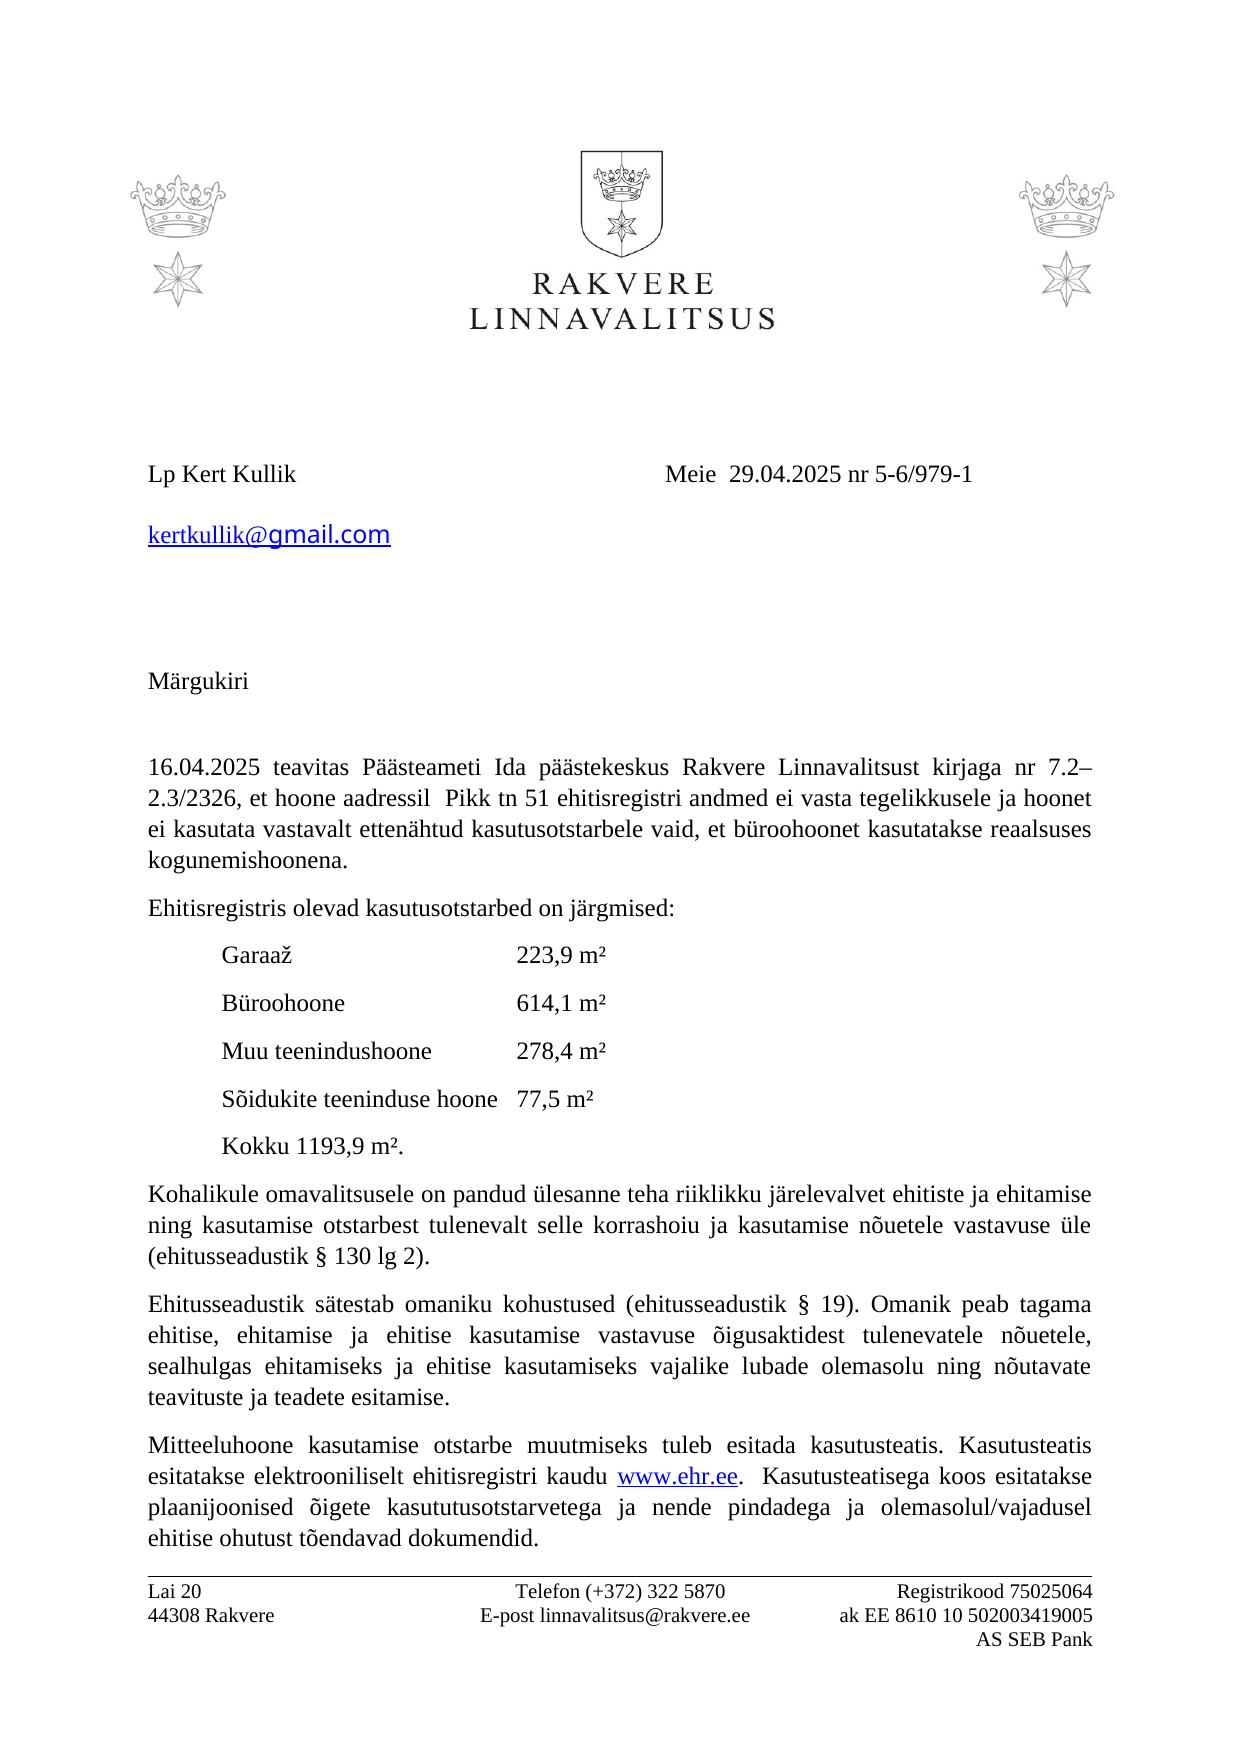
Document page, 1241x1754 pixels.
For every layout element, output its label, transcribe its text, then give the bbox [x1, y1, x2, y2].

text Mitteeluhoone kasutamise otstarbe muutmiseks tuleb esitada kasutusteatis. Kasutusteatis esitatakse elektrooniliselt ehitisregistri kaudu www.ehr.ee. Kasutusteatisega koos esitatakse plaanijoonised õigete kasututusotstarvetega ja nende pindadega ja olemasolul/vajadusel ehitise ohutust tõendavad dokumendid. [148, 1430, 1092, 1552]
picture [99, 133, 1143, 350]
text Ehitusseadustik sätestab omaniku kohustused (ehitusseadustik § 19). Omanik peab tagama ehitise, ehitamise ja ehitise kasutamise vastavuse õigusaktidest tulenevatele nõuetele, sealhulgas ehitamiseks ja ehitise kasutamiseks vajalike lubade olemasolu ning nõutavate teavituste ja teadete esitamise. [148, 1289, 1092, 1411]
text Garaaž 223,9 m² [148, 941, 1092, 969]
text kertkullik@gmail.com [148, 517, 758, 551]
text Kokku 1193,9 m². [148, 1131, 1092, 1160]
text Kohalikule omavalitsusele on pandud ülesanne teha riiklikku järelevalvet ehitiste ja ehitamise ning kasutamise otstarbest tulenevalt selle korrashoiu ja kasutamise nõuetele vastavuse üle (ehitusseadustik § 130 lg 2). [148, 1179, 1092, 1270]
text Muu teenindushoone 278,4 m² [148, 1036, 1092, 1065]
text Lp Kert Kullik Meie 29.04.2025 nr 5-6/979-1 [148, 459, 1092, 488]
text Ehitisregistris olevad kasutusotstarbed on järgmised: [148, 893, 1092, 922]
text Büroohoone 614,1 m² [148, 988, 1092, 1017]
text Sõidukite teeninduse hoone 77,5 m² [148, 1084, 1092, 1112]
text Märgukiri [148, 666, 758, 694]
text 16.04.2025 teavitas Päästeameti Ida päästekeskus Rakvere Linnavalitsust kirjaga nr 7.2–2.3/2326, et hoone aadressil Pikk tn 51 ehitisregistri andmed ei vasta tegelikkusele ja hoonet ei kasutata vastavalt ettenähtud kasutusotstarbele vaid, et büroohoonet kasutatakse reaalsuses kogunemishoonena. [148, 752, 1092, 874]
